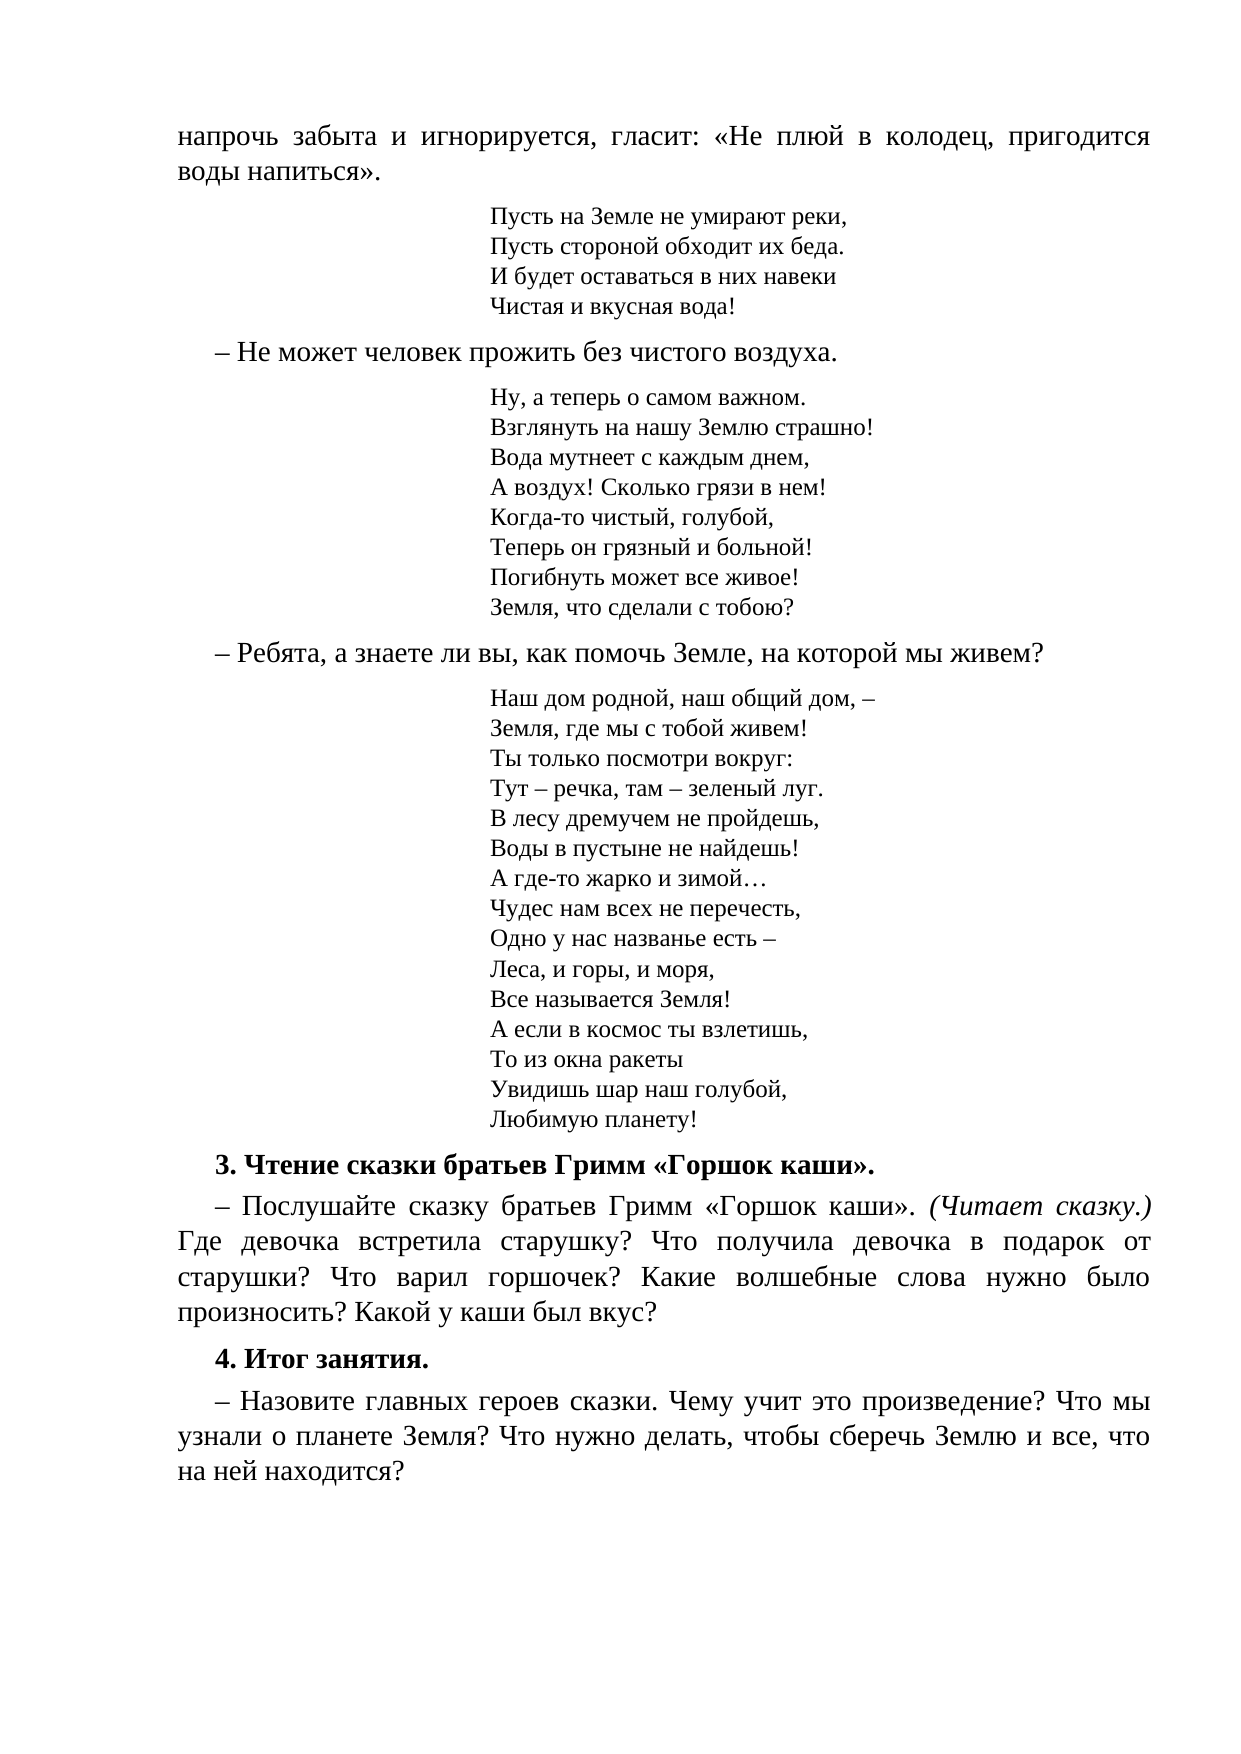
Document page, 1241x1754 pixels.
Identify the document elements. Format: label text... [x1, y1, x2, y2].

text Все называется Земля! [490, 984, 1152, 1012]
text А где-то жарко и зимой… [490, 863, 1152, 892]
text Увидишь шар наш голубой, [490, 1074, 1152, 1103]
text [177, 118, 1152, 187]
text Леса, и горы, и моря, [490, 954, 1152, 982]
text – Ребята, а знаете ли вы, как помочь Земле, на которой мы живем? [177, 635, 1152, 668]
text 4. Итог занятия. [177, 1342, 1152, 1375]
text В лесу дремучем не пройдешь, [490, 803, 1152, 832]
text И будет оставаться в них навеки [490, 261, 1152, 290]
text Ты только посмотри вокруг: [490, 743, 1152, 772]
text Чистая и вкусная вода! [490, 291, 1152, 320]
text Воды в пустыне не найдешь! [490, 833, 1152, 862]
text Наш дом родной, наш общий дом, – [490, 683, 1152, 711]
text Земля, где мы с тобой живем! [490, 713, 1152, 742]
text – Назовите главных героев сказки. Чему учит это произведение? Что мы узнали о планете Земля? Что нужно делать, чтобы сберечь Землю и все, что на ней находится? [177, 1383, 1152, 1487]
text Пусть на Земле не умирают реки, [490, 201, 1152, 230]
text Погибнуть может все живое! [490, 562, 1152, 591]
text А воздух! Сколько грязи в нем! [490, 472, 1152, 501]
text Любимую планету! [490, 1104, 1152, 1133]
text – Не может человек прожить без чистого воздуха. [177, 334, 1152, 367]
text Пусть стороной обходит их беда. [490, 231, 1152, 260]
text Вода мутнеет с каждым днем, [490, 442, 1152, 471]
text Когда-то чистый, голубой, [490, 502, 1152, 531]
text Одно у нас названье есть – [490, 923, 1152, 952]
text Теперь он грязный и больной! [490, 532, 1152, 561]
text Ну, а теперь о самом важном. [490, 382, 1152, 410]
text Чудес нам всех не перечесть, [490, 893, 1152, 922]
text Земля, что сделали с тобою? [490, 592, 1152, 621]
text Тут – речка, там – зеленый луг. [490, 773, 1152, 802]
text А если в космос ты взлетишь, [490, 1014, 1152, 1043]
text То из окна ракеты [490, 1044, 1152, 1073]
text – Послушайте сказку братьев Гримм «Горшок каши». (Читает сказку.) Где девочка встретила старушку? Что получила девочка в подарок от старушки? Что варил горшочек? Какие волшебные слова нужно было произносить? Какой у каши был вкус? [177, 1188, 1152, 1327]
text 3. Чтение сказки братьев Гримм «Горшок каши». [177, 1147, 1152, 1180]
text Взглянуть на нашу Землю страшно! [490, 412, 1152, 441]
